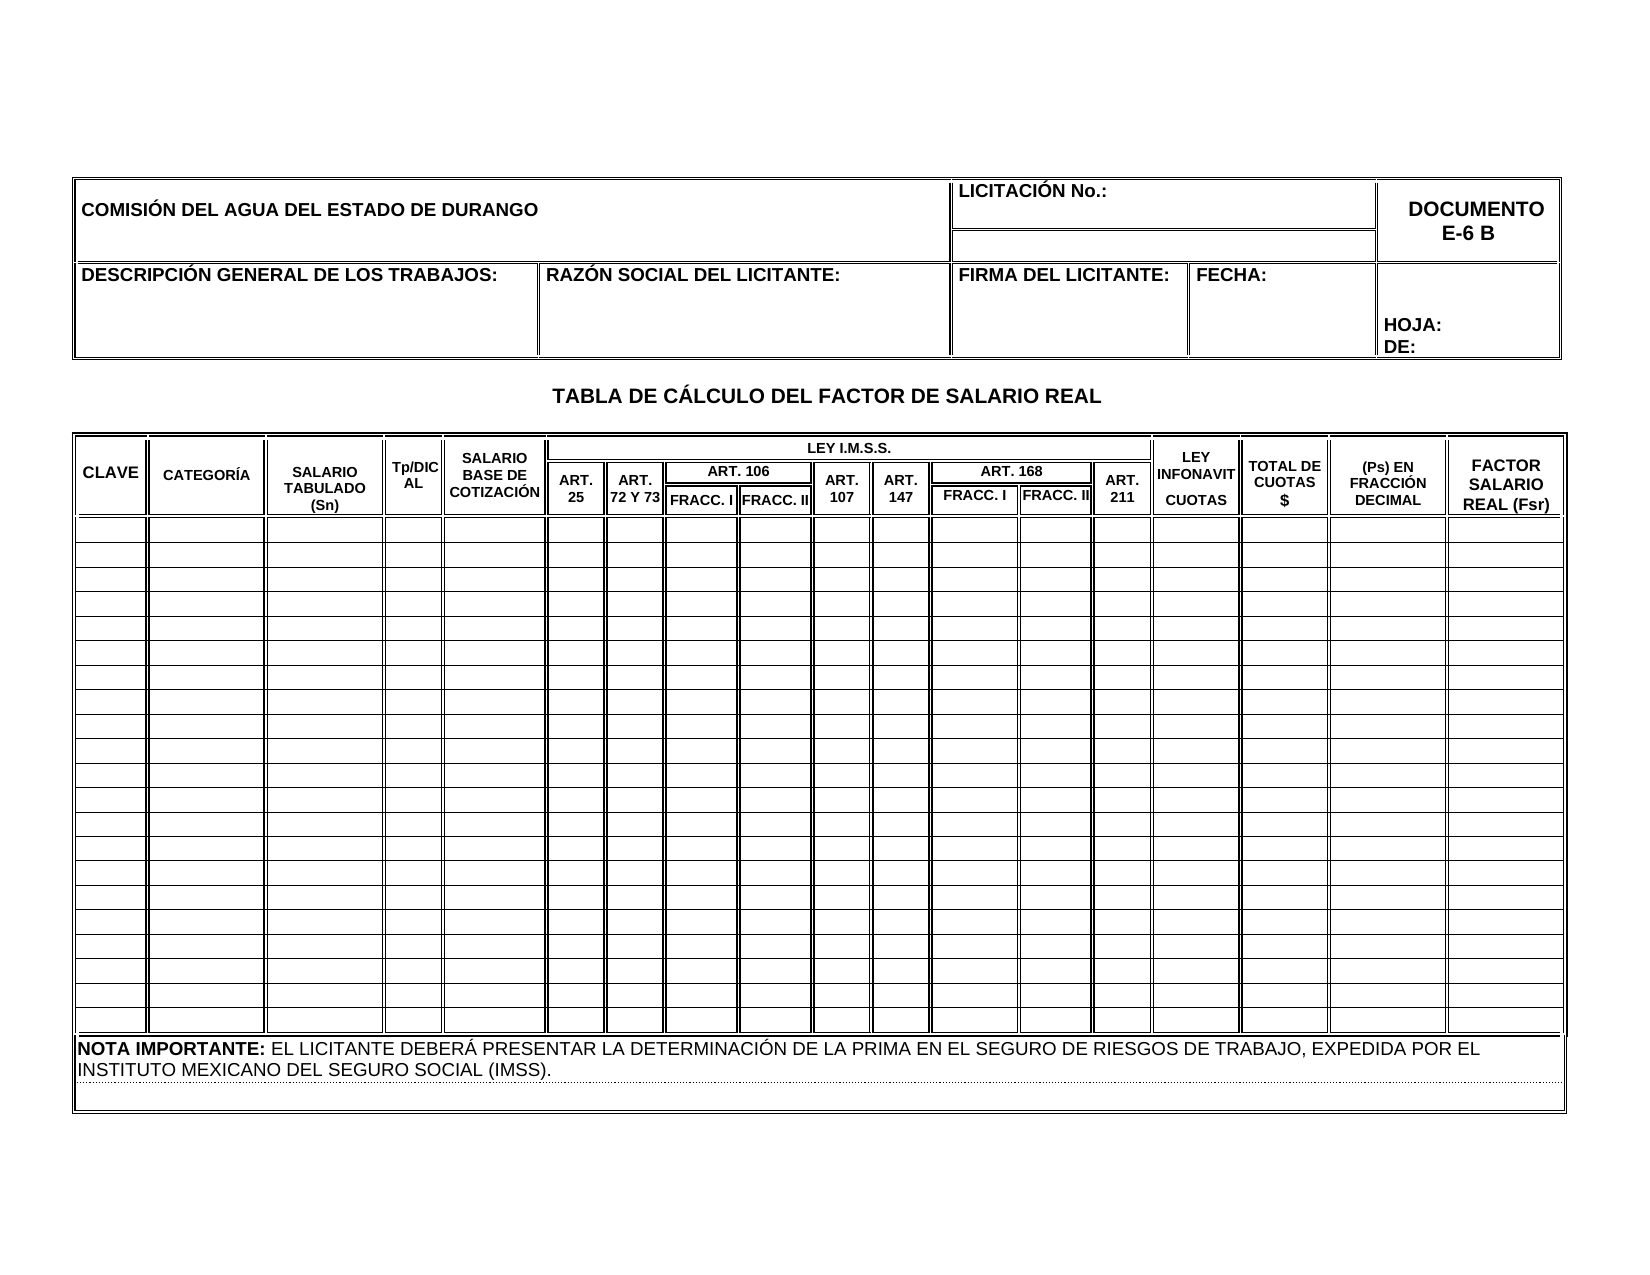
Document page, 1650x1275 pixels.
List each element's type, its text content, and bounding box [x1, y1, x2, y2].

table_cell [608, 813, 662, 836]
table_cell [608, 788, 662, 811]
table_cell [874, 813, 928, 836]
table_cell [150, 935, 263, 958]
table_cell [268, 715, 382, 738]
table_cell [608, 739, 662, 762]
table_cell [1095, 910, 1150, 934]
table_cell [445, 666, 544, 689]
table_cell [150, 886, 263, 909]
table_cell [549, 617, 603, 640]
table_cell [1021, 788, 1090, 811]
table_cell [1331, 543, 1445, 567]
table_cell [1095, 739, 1150, 762]
table_cell [741, 690, 810, 713]
table_cell [76, 641, 145, 664]
table_cell [1095, 935, 1150, 958]
table_cell [150, 910, 263, 934]
table_cell [1243, 1008, 1327, 1032]
table_cell [933, 788, 1017, 811]
table_cell [150, 788, 263, 811]
table_cell [1154, 886, 1238, 909]
table_cell [268, 666, 382, 689]
table_header DOCUMENTO E-6 B [1376, 180, 1559, 261]
table_cell [741, 935, 810, 958]
table_cell [741, 910, 810, 934]
table_cell FRACC. II [741, 487, 810, 513]
table_cell [76, 1082, 1564, 1110]
table_cell [150, 984, 263, 1007]
table_cell [1154, 617, 1238, 640]
table_cell [268, 764, 382, 787]
table_cell [268, 592, 382, 616]
table_cell [815, 666, 869, 689]
table_cell [76, 617, 145, 640]
table_cell [815, 739, 869, 762]
table_cell [549, 861, 603, 885]
table_cell [549, 837, 603, 860]
table_cell [150, 568, 263, 591]
table_cell [150, 592, 263, 616]
table_cell [608, 959, 662, 983]
table_cell [741, 886, 810, 909]
table_cell [667, 518, 736, 542]
table_cell [608, 910, 662, 934]
table_cell FECHA: [1189, 264, 1376, 357]
table_cell [76, 715, 145, 738]
table_cell [150, 617, 263, 640]
table_cell [1243, 739, 1327, 762]
table_cell DESCRIPCIÓN GENERAL DE LOS TRABAJOS: [74, 261, 538, 357]
table_cell [1331, 910, 1445, 934]
table_cell [1021, 984, 1090, 1007]
table_cell [815, 910, 869, 934]
table_header COMISIÓN DEL AGUA DEL ESTADO DE DURANGO [76, 180, 951, 261]
table_cell [933, 617, 1017, 640]
table_cell [741, 666, 810, 689]
table_cell [150, 739, 263, 762]
table_cell [1449, 959, 1563, 983]
table_cell [1331, 1008, 1445, 1032]
table_cell [445, 861, 544, 885]
table_cell [549, 935, 603, 958]
table_cell [874, 617, 928, 640]
table_cell [741, 984, 810, 1007]
table_cell [874, 984, 928, 1007]
table_cell [608, 886, 662, 909]
table_cell [741, 861, 810, 885]
table_cell [76, 739, 145, 762]
table_cell [1331, 666, 1445, 689]
table_header (Ps) EN FRACCIÓN DECIMAL [1329, 434, 1447, 513]
table_cell [741, 739, 810, 762]
table_cell [268, 518, 382, 542]
table_cell [268, 617, 382, 640]
table_header LICITACIÓN No.: [951, 180, 1376, 228]
table_cell [1331, 715, 1445, 738]
table_cell [445, 715, 544, 738]
table_cell [741, 543, 810, 567]
table_cell [815, 959, 869, 983]
table_cell [1154, 984, 1238, 1007]
table_cell [667, 861, 736, 885]
table_cell ART. 211 [1095, 463, 1150, 513]
table_cell [1095, 518, 1150, 542]
table_cell [549, 959, 603, 983]
table_cell [741, 715, 810, 738]
table_cell [445, 764, 544, 787]
table_cell [933, 910, 1017, 934]
table_cell [386, 788, 441, 811]
table_cell [268, 886, 382, 909]
table_cell [933, 886, 1017, 909]
table_cell [445, 886, 544, 909]
table_cell [1154, 690, 1238, 713]
table_cell [815, 813, 869, 836]
table_cell [874, 886, 928, 909]
table_cell [741, 959, 810, 983]
table_cell [1449, 910, 1563, 934]
table_cell [1095, 837, 1150, 860]
table_cell [549, 568, 603, 591]
table_cell [1449, 592, 1563, 616]
table_cell [386, 715, 441, 738]
table_cell [933, 984, 1017, 1007]
table_cell [933, 861, 1017, 885]
table_cell [1243, 592, 1327, 616]
table_cell [445, 1008, 544, 1032]
table_cell [1154, 837, 1238, 860]
table_cell HOJA: DE: [1376, 261, 1561, 357]
table_cell [933, 568, 1017, 591]
table_cell [150, 959, 263, 983]
table_cell [815, 518, 869, 542]
table_cell [874, 690, 928, 713]
table_cell [1021, 617, 1090, 640]
table_cell [933, 666, 1017, 689]
table_cell [76, 568, 145, 591]
table_cell [1154, 959, 1238, 983]
table_cell FRACC. I [667, 487, 736, 513]
table_cell ART. 107 [815, 463, 869, 513]
table_cell [1243, 910, 1327, 934]
table_cell [933, 543, 1017, 567]
table_cell [76, 690, 145, 713]
table_cell [268, 1008, 382, 1032]
table_cell [1154, 518, 1238, 542]
table_cell [1331, 568, 1445, 591]
table_cell [815, 764, 869, 787]
table_cell [1449, 641, 1563, 664]
table_cell [1021, 1008, 1090, 1032]
table_cell [1449, 1008, 1563, 1032]
table_cell [741, 592, 810, 616]
table_cell [386, 543, 441, 567]
table_cell [445, 837, 544, 860]
table_cell [608, 984, 662, 1007]
table_cell [933, 641, 1017, 664]
table_cell [1095, 666, 1150, 689]
table_cell [1095, 959, 1150, 983]
table_cell [1021, 592, 1090, 616]
table_cell [667, 592, 736, 616]
table_cell [1447, 514, 1565, 542]
table_cell [76, 837, 145, 860]
table_cell [608, 690, 662, 713]
table_cell [741, 1008, 810, 1032]
table_cell [1331, 690, 1445, 713]
table_cell [1331, 739, 1445, 762]
table_cell [1021, 813, 1090, 836]
table_cell [741, 617, 810, 640]
table_cell FRACC. I [933, 487, 1017, 513]
table_cell [874, 543, 928, 567]
table_header FACTOR SALARIO REAL (Fsr) [1447, 436, 1563, 513]
table_cell [268, 739, 382, 762]
table_cell CUOTAS [1154, 482, 1238, 513]
table_cell [1331, 861, 1445, 885]
table_cell [1449, 984, 1563, 1007]
table_cell [815, 1008, 869, 1032]
table_cell [549, 1008, 603, 1032]
table_cell [933, 764, 1017, 787]
table_cell [874, 739, 928, 762]
table_cell [1021, 739, 1090, 762]
table_cell [874, 666, 928, 689]
table_cell [1331, 984, 1445, 1007]
table_header Tp/DICAL [384, 434, 443, 513]
table_cell [953, 231, 1375, 261]
table_cell [386, 813, 441, 836]
table_cell [667, 1008, 736, 1032]
table_cell [1021, 715, 1090, 738]
table_cell [1243, 788, 1327, 811]
table_cell [1331, 592, 1445, 616]
table_cell [445, 813, 544, 836]
table_cell [1095, 984, 1150, 1007]
table_cell [1095, 641, 1150, 664]
table_cell [874, 568, 928, 591]
table_cell [1243, 886, 1327, 909]
table_cell [1021, 641, 1090, 664]
table_cell [549, 788, 603, 811]
table_cell [874, 959, 928, 983]
table_cell [815, 935, 869, 958]
table_cell [268, 813, 382, 836]
table_cell [445, 543, 544, 567]
table_cell [608, 1008, 662, 1032]
table_cell [1154, 739, 1238, 762]
table_cell [608, 568, 662, 591]
table_cell ART. 147 [874, 463, 928, 513]
table_cell [1449, 739, 1563, 762]
table_cell [1449, 861, 1563, 885]
table_cell [933, 935, 1017, 958]
table_cell [1449, 813, 1563, 836]
table_cell [667, 568, 736, 591]
table_cell [741, 641, 810, 664]
table_cell [1095, 568, 1150, 591]
table_cell [150, 1008, 263, 1032]
table_cell RAZÓN SOCIAL DEL LICITANTE: [539, 264, 951, 357]
table_cell [667, 935, 736, 958]
table_cell [445, 592, 544, 616]
table_cell [741, 764, 810, 787]
table_cell [874, 641, 928, 664]
table_cell [874, 837, 928, 860]
table_cell [1449, 690, 1563, 713]
table_cell [874, 910, 928, 934]
table_cell [933, 837, 1017, 860]
table_cell [386, 935, 441, 958]
table_cell [268, 568, 382, 591]
table_cell [1095, 813, 1150, 836]
table_cell [1331, 837, 1445, 860]
table_cell [445, 568, 544, 591]
table_header CATEGORÍA [148, 434, 266, 513]
table_cell [1243, 568, 1327, 591]
table_cell [1021, 568, 1090, 591]
table_header [74, 434, 148, 458]
table_cell [268, 959, 382, 983]
table_cell [1021, 935, 1090, 958]
table_cell CLAVE [76, 459, 145, 482]
table_cell [741, 837, 810, 860]
table_cell [933, 813, 1017, 836]
table_cell [268, 861, 382, 885]
table_cell [76, 886, 145, 909]
table_cell [76, 788, 145, 811]
table_cell [1243, 617, 1327, 640]
table_cell [667, 617, 736, 640]
table_cell [1449, 788, 1563, 811]
table_cell [1331, 813, 1445, 836]
table_cell [445, 984, 544, 1007]
table_cell [1154, 543, 1238, 567]
table_cell [1021, 543, 1090, 567]
table_cell [608, 666, 662, 689]
table_cell [667, 715, 736, 738]
table_cell [549, 886, 603, 909]
table_cell [445, 641, 544, 664]
table_cell [1021, 886, 1090, 909]
table_cell [1243, 690, 1327, 713]
table_cell [874, 935, 928, 958]
table_cell [549, 764, 603, 787]
table_cell [1021, 861, 1090, 885]
table_cell [1331, 959, 1445, 983]
table_cell [150, 641, 263, 664]
table_cell [386, 984, 441, 1007]
table_cell [1331, 788, 1445, 811]
table_cell [667, 813, 736, 836]
table_cell [1021, 959, 1090, 983]
table_cell NOTA IMPORTANTE: EL LICITANTE DEBERÁ PRESENTAR LA DETERMINACIÓN DE LA PRIMA EN EL SEGURO DE RIESGOS DE TRABAJO, EXPEDIDA POR EL INSTITUTO MEXICANO DEL SEGURO SOCIAL (IMSS). [74, 1032, 1565, 1082]
table_cell [549, 910, 603, 934]
table_cell ART. 72 Y 73 [608, 463, 662, 513]
table_cell [268, 543, 382, 567]
table_cell [741, 813, 810, 836]
table_cell [1243, 861, 1327, 885]
table_cell [268, 984, 382, 1007]
table_header SALARIO BASE DE COTIZACIÓN [443, 436, 546, 513]
table_cell [933, 959, 1017, 983]
table_cell [549, 518, 603, 542]
table_cell [667, 739, 736, 762]
table_cell [741, 518, 810, 542]
table_cell [150, 837, 263, 860]
table_cell [1021, 666, 1090, 689]
table_cell [1095, 1008, 1150, 1032]
table_cell [1154, 666, 1238, 689]
table_cell [386, 617, 441, 640]
table_cell [386, 666, 441, 689]
table_cell [445, 935, 544, 958]
table_cell [386, 959, 441, 983]
table_cell [933, 690, 1017, 713]
table_cell [667, 837, 736, 860]
table_cell [1449, 617, 1563, 640]
table_cell [386, 910, 441, 934]
table_cell [667, 543, 736, 567]
table_cell [386, 690, 441, 713]
table_cell [874, 788, 928, 811]
table_cell [1154, 910, 1238, 934]
table_cell [667, 910, 736, 934]
table_cell [386, 886, 441, 909]
table_cell [549, 739, 603, 762]
table_cell [815, 592, 869, 616]
table_cell [386, 568, 441, 591]
table_cell [1154, 813, 1238, 836]
table_cell [76, 935, 145, 958]
table_cell ART. 25 [549, 463, 603, 513]
table_cell [150, 813, 263, 836]
table_cell [1243, 764, 1327, 787]
table_cell [549, 813, 603, 836]
table_cell [76, 1008, 145, 1032]
table_cell [268, 837, 382, 860]
table_cell [667, 764, 736, 787]
table_cell [268, 690, 382, 713]
table_cell [386, 837, 441, 860]
table_cell [815, 861, 869, 885]
table_cell ART. 168 [933, 463, 1090, 482]
table_cell [815, 568, 869, 591]
table_cell [445, 518, 544, 542]
table_cell [150, 518, 263, 542]
table_cell [386, 1008, 441, 1032]
table_cell [1243, 641, 1327, 664]
table_cell [549, 984, 603, 1007]
table_cell [1154, 861, 1238, 885]
table_cell [1449, 568, 1563, 591]
table_cell [1331, 518, 1445, 542]
table_cell [1095, 764, 1150, 787]
table_cell [150, 690, 263, 713]
table_header TOTAL DE CUOTAS $ [1240, 434, 1329, 513]
table_cell [1243, 543, 1327, 567]
table_cell [1095, 861, 1150, 885]
table_cell [386, 518, 441, 542]
table_cell [667, 690, 736, 713]
table_cell [815, 984, 869, 1007]
table_cell [1243, 837, 1327, 860]
table_cell [608, 935, 662, 958]
table_cell [1154, 1008, 1238, 1032]
table_cell [1021, 910, 1090, 934]
table_cell [76, 813, 145, 836]
table_cell [150, 861, 263, 885]
table_cell [874, 764, 928, 787]
table_cell [76, 910, 145, 934]
table_cell [150, 764, 263, 787]
table_cell [1154, 641, 1238, 664]
table_cell [386, 739, 441, 762]
table_header SALARIO TABULADO (Sn) [266, 434, 384, 513]
table_cell [386, 861, 441, 885]
table_cell [445, 617, 544, 640]
table_cell [874, 1008, 928, 1032]
table_cell [1331, 641, 1445, 664]
table_cell [874, 592, 928, 616]
table_cell [76, 666, 145, 689]
table_cell [933, 518, 1017, 542]
table_cell [268, 935, 382, 958]
table_cell [815, 543, 869, 567]
table_cell [874, 518, 928, 542]
table_cell [76, 764, 145, 787]
table_cell [76, 984, 145, 1007]
table_cell [549, 666, 603, 689]
table_cell [667, 666, 736, 689]
table_cell [1449, 666, 1563, 689]
table_cell [608, 764, 662, 787]
table_cell [1331, 935, 1445, 958]
table_cell [815, 617, 869, 640]
table_cell [1021, 837, 1090, 860]
text TABLA DE CÁLCULO DEL FACTOR DE SALARIO REAL [89, 384, 1565, 408]
table_cell [608, 837, 662, 860]
table_cell [1243, 518, 1327, 542]
table_cell [386, 641, 441, 664]
table_cell [874, 861, 928, 885]
table_cell [549, 715, 603, 738]
table_cell [1021, 690, 1090, 713]
table_header LEY INFONAVIT [1152, 436, 1240, 482]
table_cell [1095, 543, 1150, 567]
table_cell [1095, 788, 1150, 811]
table_cell [74, 514, 148, 542]
table_cell [1243, 935, 1327, 958]
table_cell [667, 886, 736, 909]
table_cell [1243, 959, 1327, 983]
table_cell [549, 641, 603, 664]
table_cell [1095, 617, 1150, 640]
table_cell [667, 984, 736, 1007]
table_cell [150, 666, 263, 689]
table_cell [76, 959, 145, 983]
table_cell [1449, 935, 1563, 958]
table_cell [1154, 788, 1238, 811]
table_cell [933, 715, 1017, 738]
table_cell [933, 592, 1017, 616]
table_cell [76, 861, 145, 885]
table_cell FIRMA DEL LICITANTE: [951, 262, 1189, 357]
table_cell [608, 592, 662, 616]
table_cell [386, 764, 441, 787]
table_cell [1449, 837, 1563, 860]
table_cell [268, 910, 382, 934]
table_cell ART. 106 [667, 463, 810, 482]
table_cell [445, 959, 544, 983]
table_cell [76, 543, 145, 567]
table_cell [608, 715, 662, 738]
table_cell [1331, 886, 1445, 909]
table_cell [1021, 518, 1090, 542]
table_cell [1154, 935, 1238, 958]
table_cell [76, 592, 145, 616]
table_cell FRACC. II [1021, 487, 1090, 513]
table_cell [549, 690, 603, 713]
table_cell [1449, 764, 1563, 787]
table_cell [608, 641, 662, 664]
table_cell [1095, 690, 1150, 713]
table_cell [815, 886, 869, 909]
table_cell [1021, 764, 1090, 787]
table_cell [150, 543, 263, 567]
table_cell [1331, 617, 1445, 640]
table_cell [667, 959, 736, 983]
table_cell [608, 861, 662, 885]
table_cell [1243, 813, 1327, 836]
table_cell [1095, 715, 1150, 738]
table_cell [608, 518, 662, 542]
table_cell [76, 482, 145, 513]
table_cell [445, 788, 544, 811]
table_cell [386, 592, 441, 616]
table_cell [815, 641, 869, 664]
table_cell [1449, 543, 1563, 567]
table_cell [549, 543, 603, 567]
table_cell [815, 837, 869, 860]
table_cell [445, 739, 544, 762]
table_cell [1243, 984, 1327, 1007]
table_cell [741, 568, 810, 591]
table_cell [667, 788, 736, 811]
table_cell [608, 617, 662, 640]
table_cell [815, 690, 869, 713]
table_cell [608, 543, 662, 567]
table_cell [1243, 715, 1327, 738]
table_cell [1331, 764, 1445, 787]
table_cell [1154, 715, 1238, 738]
table_cell [1449, 715, 1563, 738]
table_cell [1154, 592, 1238, 616]
table_cell [815, 715, 869, 738]
table_cell [1095, 592, 1150, 616]
table_cell [933, 739, 1017, 762]
table_header LEY I.M.S.S. [546, 434, 1152, 458]
table_cell [1154, 568, 1238, 591]
table_cell [445, 910, 544, 934]
table_cell [1243, 666, 1327, 689]
table_cell [150, 715, 263, 738]
table_cell [741, 788, 810, 811]
table_cell [268, 641, 382, 664]
table_cell [815, 788, 869, 811]
table_cell [1154, 764, 1238, 787]
table_cell [549, 592, 603, 616]
table_cell [445, 690, 544, 713]
table_cell [1449, 886, 1563, 909]
table_cell [268, 788, 382, 811]
table_cell [874, 715, 928, 738]
table_cell [1095, 886, 1150, 909]
table_cell [667, 641, 736, 664]
table_cell [933, 1008, 1017, 1032]
